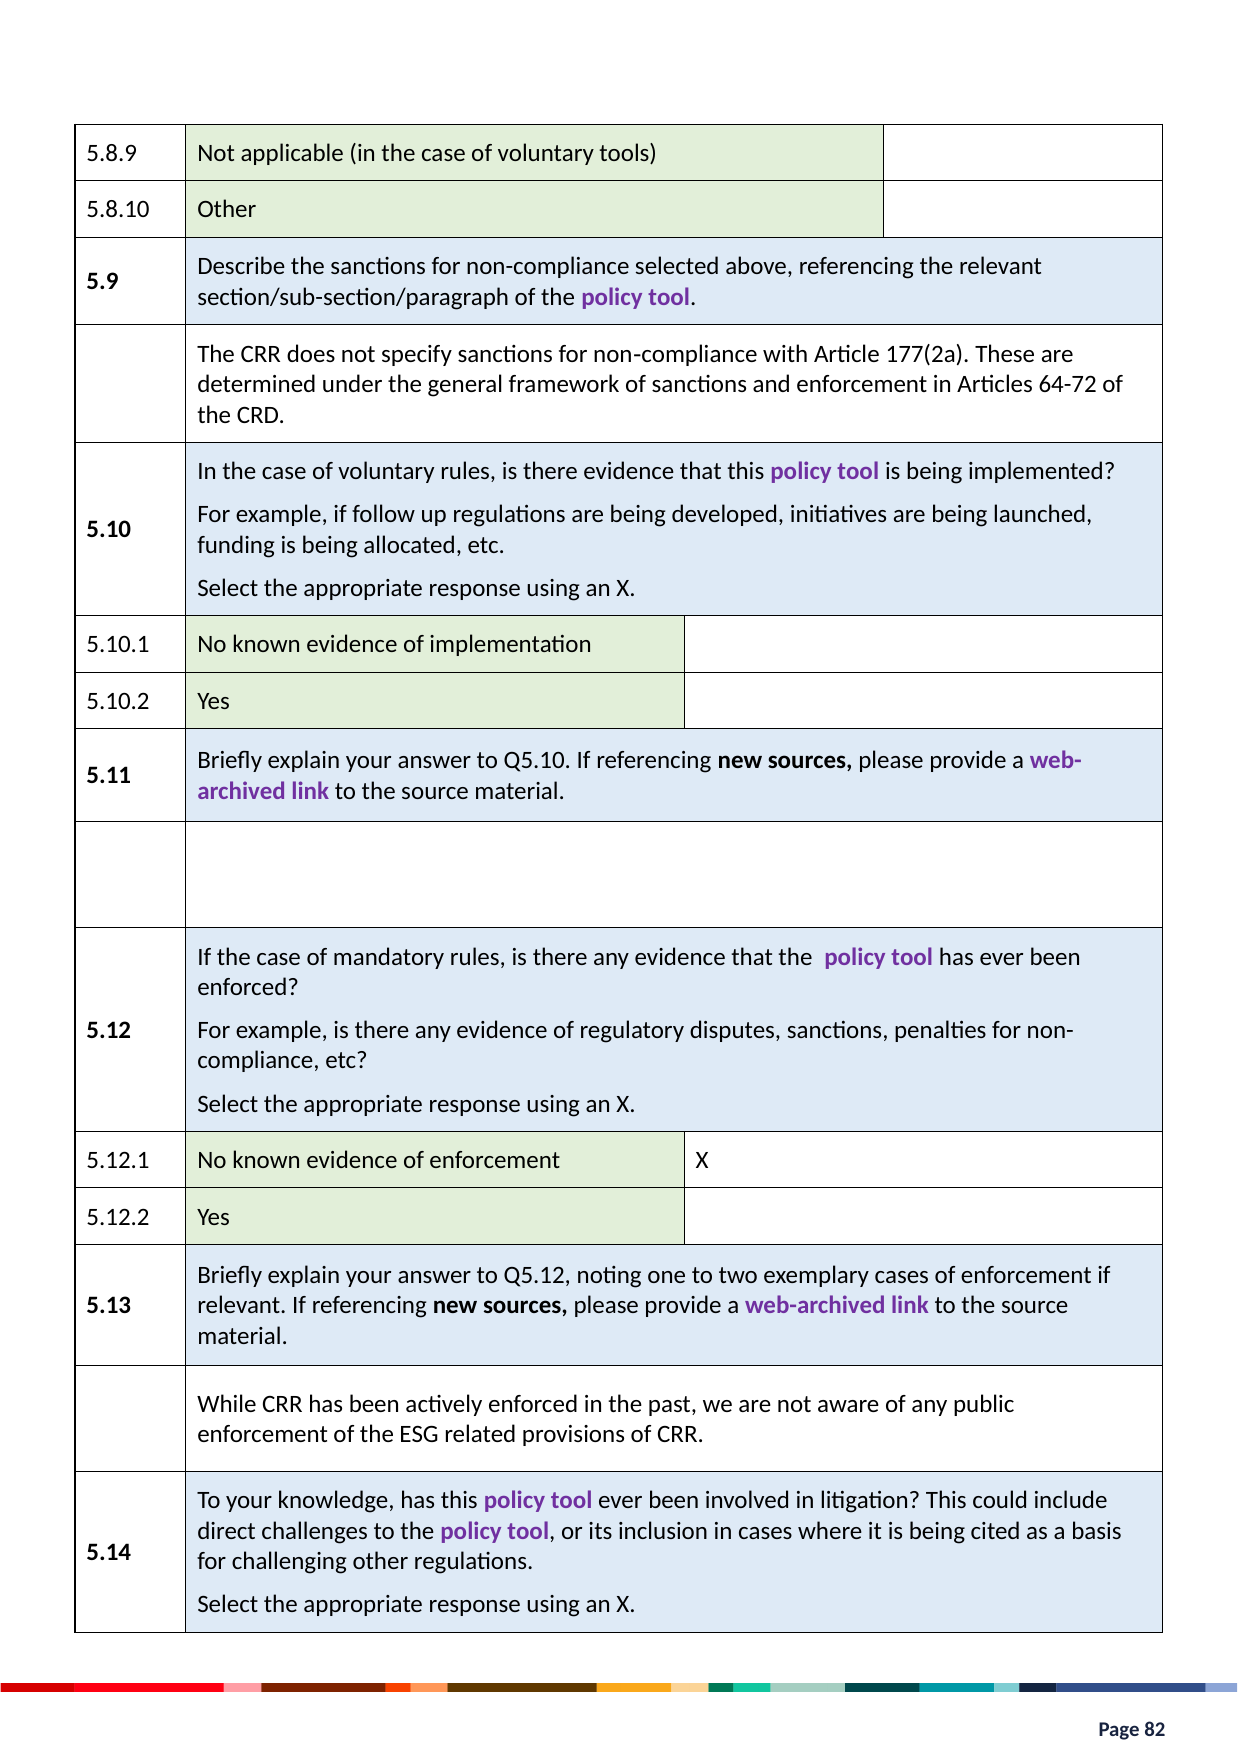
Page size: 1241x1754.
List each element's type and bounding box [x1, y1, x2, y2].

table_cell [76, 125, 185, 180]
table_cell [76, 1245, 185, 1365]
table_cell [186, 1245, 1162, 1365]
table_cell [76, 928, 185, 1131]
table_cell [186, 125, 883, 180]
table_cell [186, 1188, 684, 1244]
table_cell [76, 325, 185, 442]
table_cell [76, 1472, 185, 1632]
picture [0, 1683, 1236, 1692]
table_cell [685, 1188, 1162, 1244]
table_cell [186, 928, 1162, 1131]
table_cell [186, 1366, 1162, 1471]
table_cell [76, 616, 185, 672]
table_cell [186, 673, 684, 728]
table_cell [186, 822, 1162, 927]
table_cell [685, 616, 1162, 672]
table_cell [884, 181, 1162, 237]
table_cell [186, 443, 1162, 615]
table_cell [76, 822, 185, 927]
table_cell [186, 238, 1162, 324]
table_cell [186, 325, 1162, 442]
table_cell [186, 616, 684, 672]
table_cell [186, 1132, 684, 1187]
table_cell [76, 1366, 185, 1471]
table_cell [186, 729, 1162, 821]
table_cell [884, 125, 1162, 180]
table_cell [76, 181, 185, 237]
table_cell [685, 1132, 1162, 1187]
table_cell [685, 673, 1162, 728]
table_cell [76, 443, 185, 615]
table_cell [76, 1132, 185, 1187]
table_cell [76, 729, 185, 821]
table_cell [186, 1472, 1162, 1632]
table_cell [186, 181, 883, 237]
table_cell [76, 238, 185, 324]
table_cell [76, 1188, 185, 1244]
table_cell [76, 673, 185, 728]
